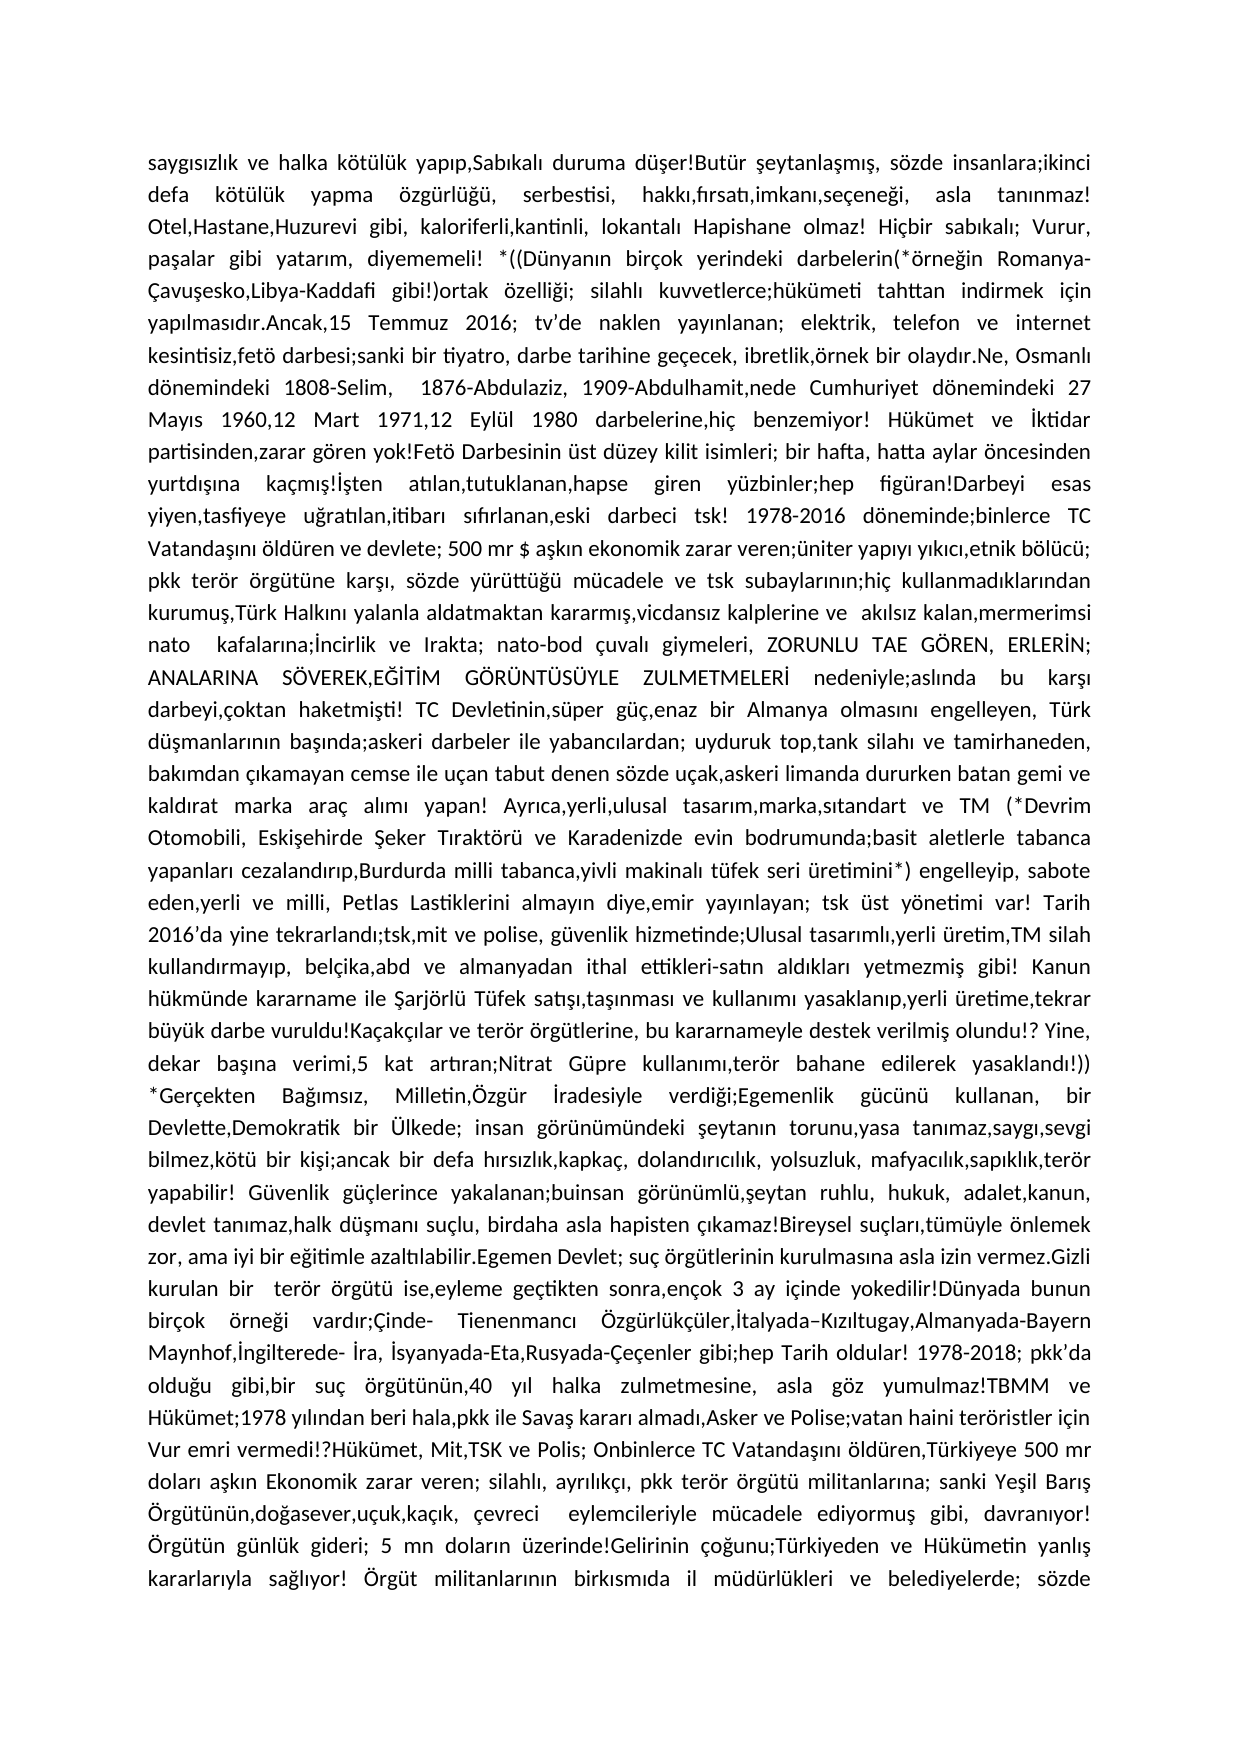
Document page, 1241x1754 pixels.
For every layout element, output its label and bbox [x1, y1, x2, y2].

text [148, 148, 1093, 1592]
